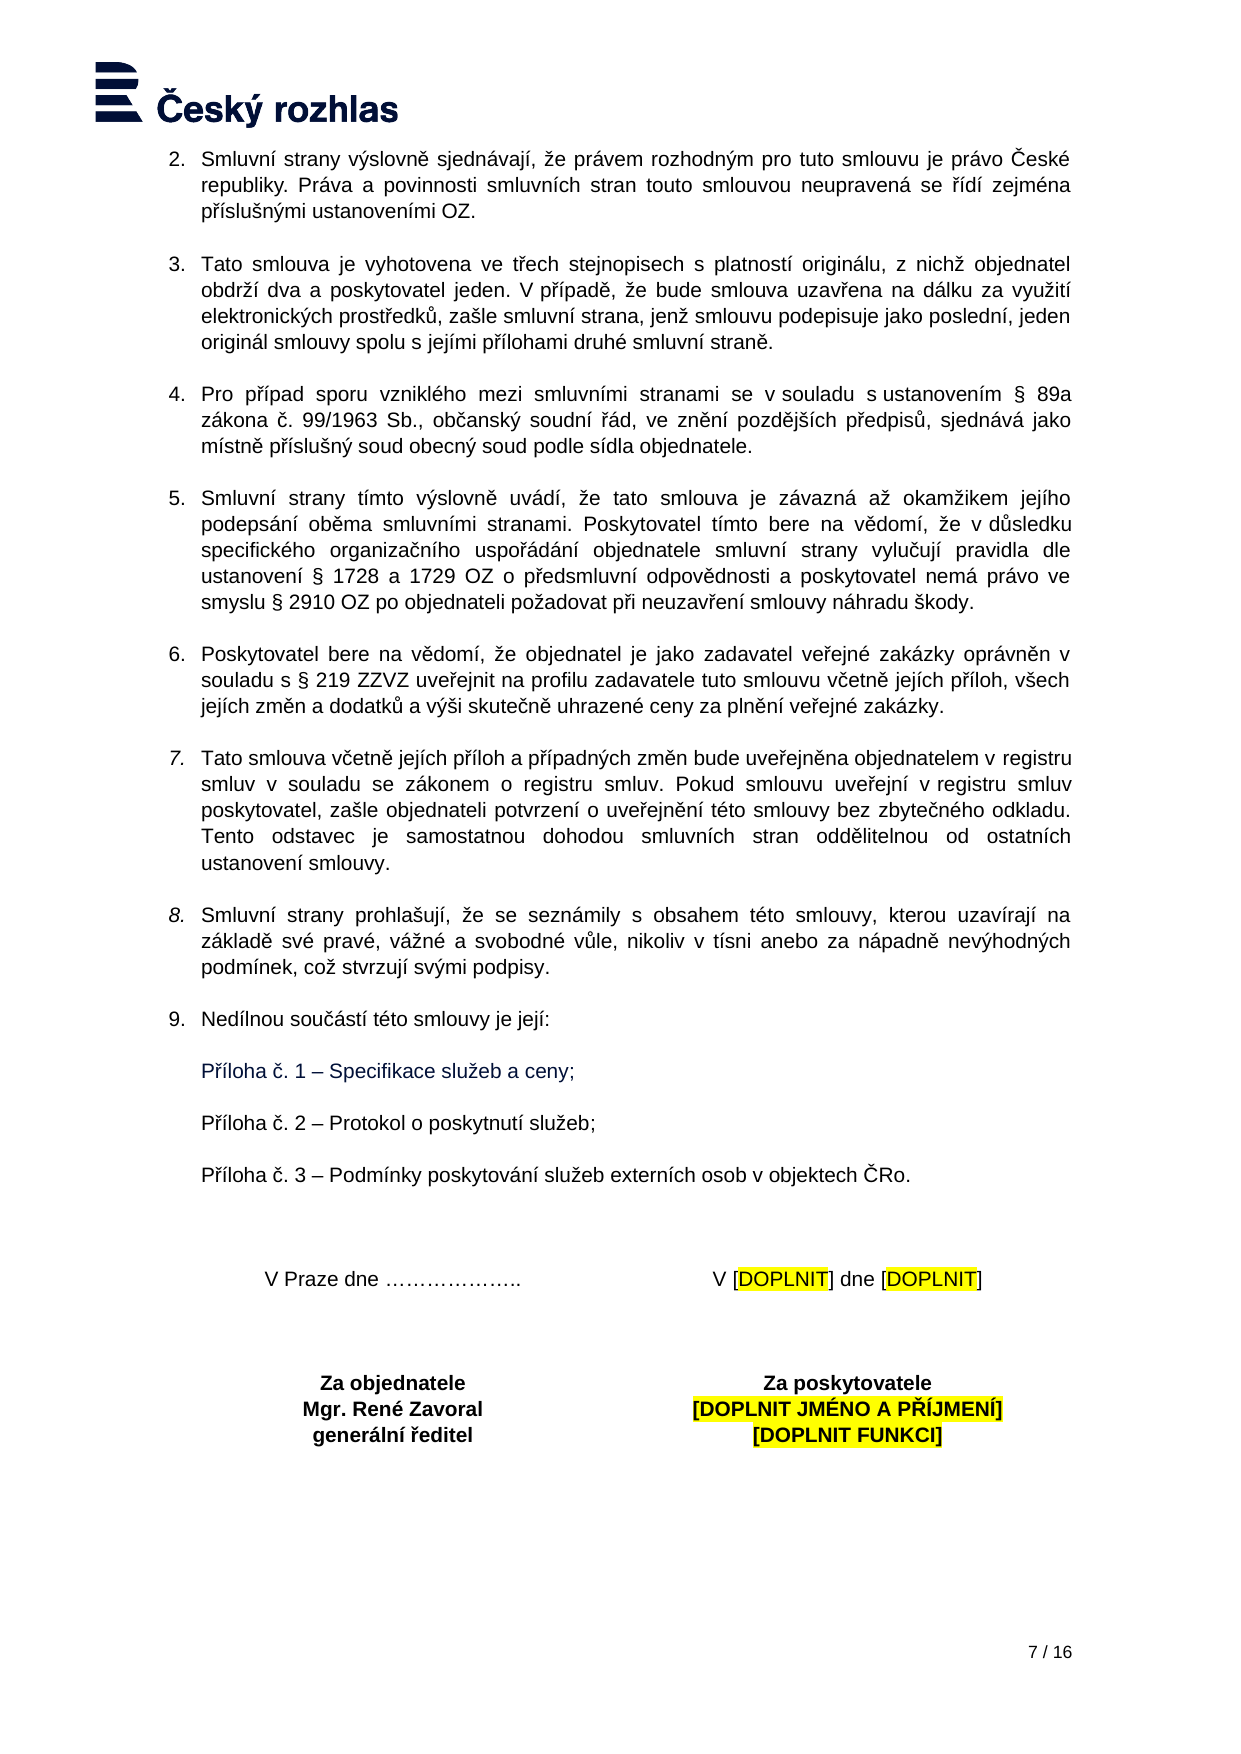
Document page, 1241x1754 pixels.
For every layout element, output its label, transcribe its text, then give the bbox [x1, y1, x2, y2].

picture [95, 62, 398, 128]
table_header V Praze dne ……………….. [165, 1266, 620, 1292]
list Smluvní strany výslovně sjednávají, že právem rozhodným pro tuto smlouvu je právo České republiky. Práva a povinnosti smluvních stran touto smlouvou neupravená se řídí zejména příslušnými ustanoveními OZ. [168, 146, 1072, 224]
list Poskytovatel bere na vědomí, že objednatel je jako zadavatel veřejné zakázky oprávněn v souladu s § 219 ZZVZ uveřejnit na profilu zadavatele tuto smlouvu včetně jejích příloh, všech jejích změn a dodatků a výši skutečně uhrazené ceny za plnění veřejné zakázky. [168, 641, 1072, 719]
subtitle Příloha č. 1 – Specifikace služeb a ceny; [168, 1057, 1072, 1083]
list Smluvní strany prohlašují, že se seznámily s obsahem této smlouvy, kterou uzavírají na základě své pravé, vážné a svobodné vůle, nikoliv v tísni anebo za nápadně nevýhodných podmínek, což stvrzují svými podpisy. [168, 901, 1072, 979]
list Příloha č. 3 – Podmínky poskytování služeb externích osob v objektech ČRo. [198, 1162, 1072, 1188]
table_header V [DOPLNIT] dne [DOPLNIT] [620, 1266, 1075, 1292]
list Smluvní strany tímto výslovně uvádí, že tato smlouva je závazná až okamžikem jejího podepsání oběma smluvními stranami. Poskytovatel tímto bere na vědomí, že v důsledku specifického organizačního uspořádání objednatele smluvní strany vylučují pravidla dle ustanovení § 1728 a 1729 OZ o předsmluvní odpovědnosti a poskytovatel nemá právo ve smyslu § 2910 OZ po objednateli požadovat při neuzavření smlouvy náhradu škody. [168, 484, 1072, 615]
list Nedílnou součástí této smlouvy je její: [168, 1005, 1072, 1031]
table_cell Za poskytovatele [DOPLNIT JMÉNO A PŘÍJMENÍ] [DOPLNIT FUNKCI] [620, 1292, 1075, 1448]
list Tato smlouva je vyhotovena ve třech stejnopisech s platností originálu, z nichž objednatel obdrží dva a poskytovatel jeden. V případě, že bude smlouva uzavřena na dálku za využití elektronických prostředků, zašle smluvní strana, jenž smlouvu podepisuje jako poslední, jeden originál smlouvy spolu s jejími přílohami druhé smluvní straně. [168, 250, 1072, 354]
list Tato smlouva včetně jejích příloh a případných změn bude uveřejněna objednatelem v registru smluv v souladu se zákonem o registru smluv. Pokud smlouvu uveřejní v registru smluv poskytovatel, zašle objednateli potvrzení o uveřejnění této smlouvy bez zbytečného odkladu. Tento odstavec je samostatnou dohodou smluvních stran oddělitelnou od ostatních ustanovení smlouvy. [168, 745, 1072, 875]
table_cell Za objednatele Mgr. René Zavoral generální ředitel [165, 1292, 620, 1448]
list Pro případ sporu vzniklého mezi smluvními stranami se v souladu s ustanovením § 89a zákona č. 99/1963 Sb., občanský soudní řád, ve znění pozdějších předpisů, sjednává jako místně příslušný soud obecný soud podle sídla objednatele. [168, 380, 1072, 458]
list Příloha č. 2 – Protokol o poskytnutí služeb; [201, 1109, 1072, 1136]
